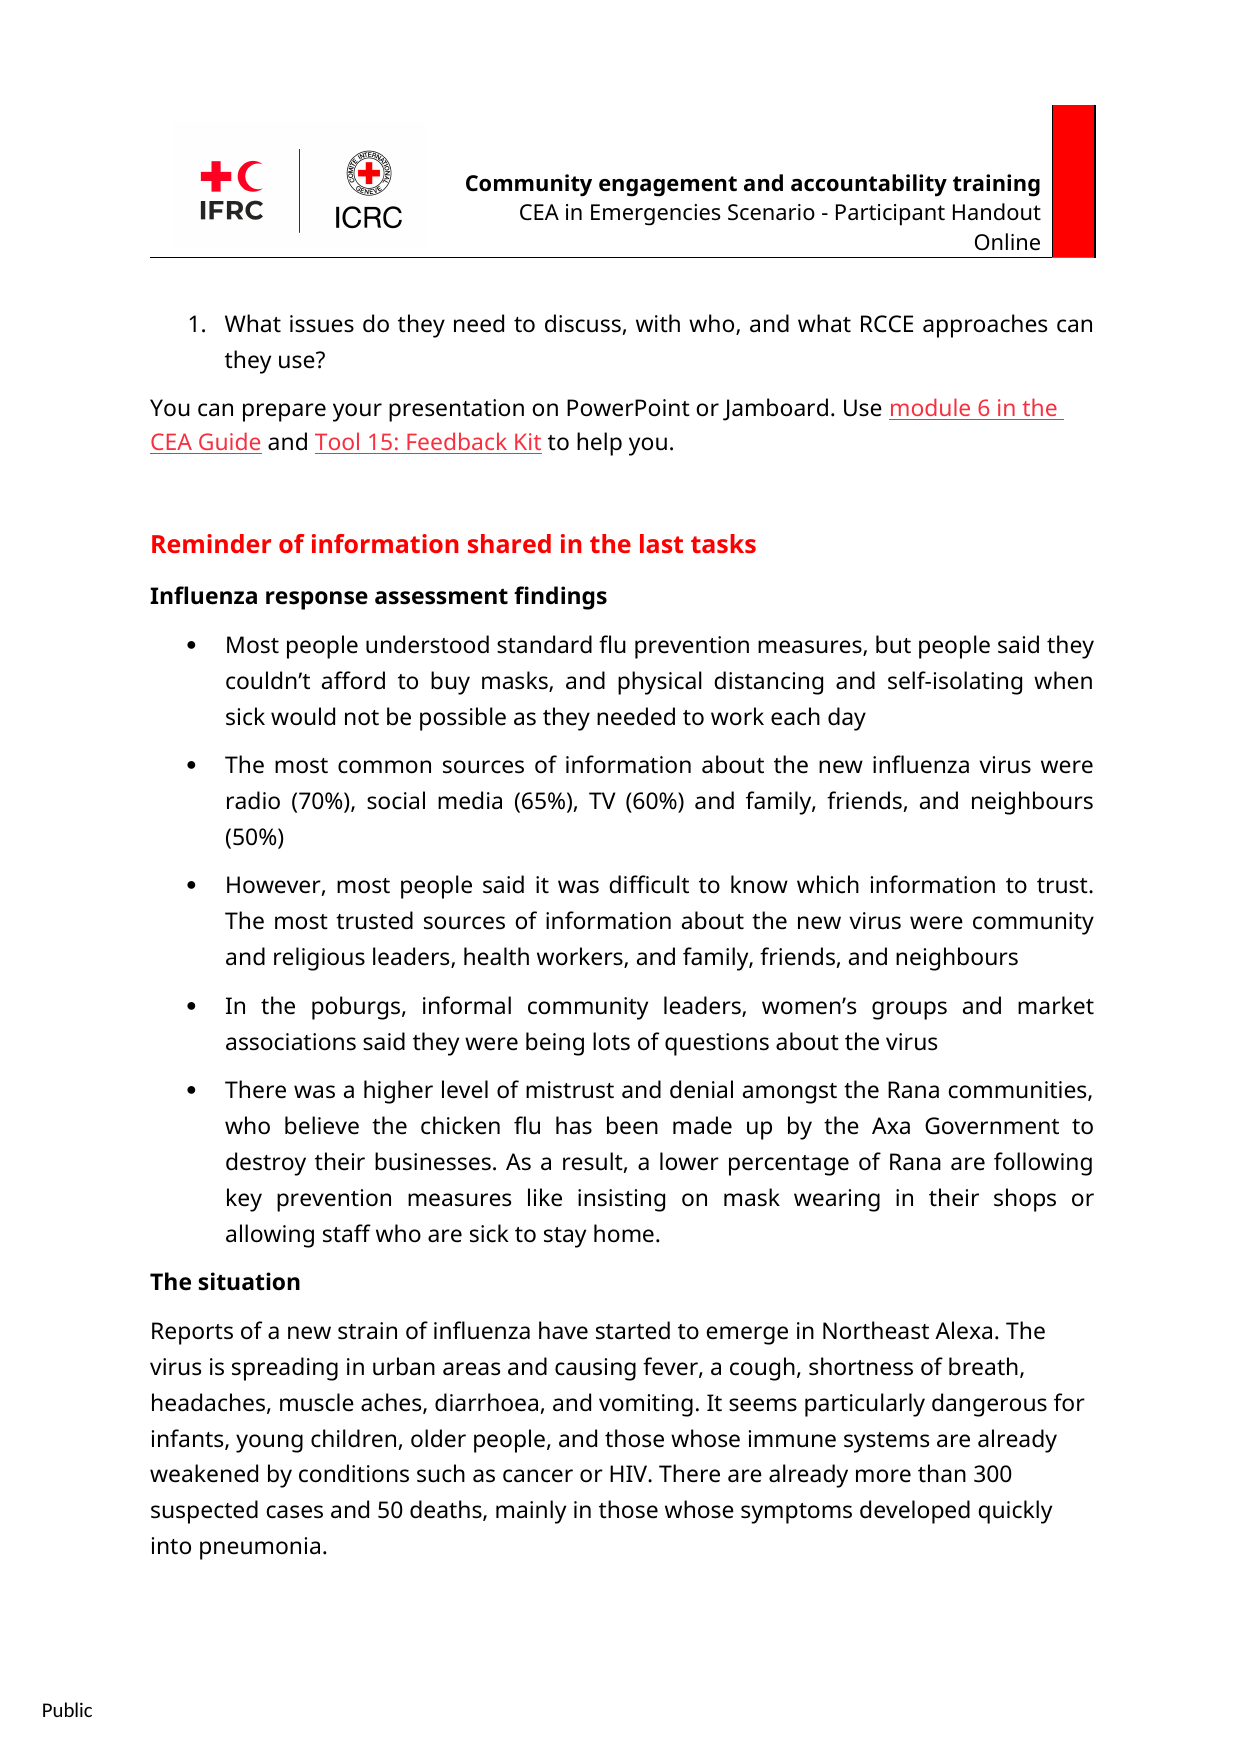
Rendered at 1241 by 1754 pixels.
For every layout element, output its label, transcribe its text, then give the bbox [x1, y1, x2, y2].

list The most common sources of information about the new influenza virus were radio (70%), social media (65%), TV (60%) and family, friends, and neighbours (50%) [187, 749, 1095, 852]
text Reports of a new strain of influenza have started to emerge in Northeast Alexa. The virus is spreading in urban areas and causing fever, a cough, shortness of breath, headaches, muscle aches, diarrhoea, and vomiting. It seems particularly dangerous for infants, young children, older people, and those whose immune systems are already weakened by conditions such as cancer or HIV. There are already more than 300 suspected cases and 50 deaths, mainly in those whose symptoms developed quickly into pneumonia. [150, 1315, 1100, 1562]
text Influenza response assessment findings [150, 580, 1095, 612]
list In the poburgs, informal community leaders, women’s groups and market associations said they were being lots of questions about the virus [187, 990, 1095, 1057]
text The situation [150, 1266, 1095, 1297]
list There was a higher level of mistrust and denial amongst the Rana communities, who believe the chicken flu has been made up by the Axa Government to destroy their businesses. As a result, a lower percentage of Rana are following key prevention measures like insisting on mask wearing in their shops or allowing staff who are sick to stay home. [187, 1074, 1095, 1249]
text You can prepare your presentation on PowerPoint or Jamboard. Use module 6 in the CEA Guide and Tool 15: Feedback Kit to help you. [150, 392, 1095, 457]
list What issues do they need to discuss, with who, and what RCCE approaches can they use? [187, 308, 1095, 375]
text Reminder of information shared in the last tasks [150, 527, 1095, 561]
list However, most people said it was difficult to know which information to trust. The most trusted sources of information about the new virus were community and religious leaders, health workers, and family, friends, and neighbours [187, 869, 1095, 972]
list Most people understood standard flu prevention measures, but people said they couldn’t afford to buy masks, and physical distancing and self-isolating when sick would not be possible as they needed to work each day [187, 629, 1095, 732]
picture [173, 122, 427, 247]
